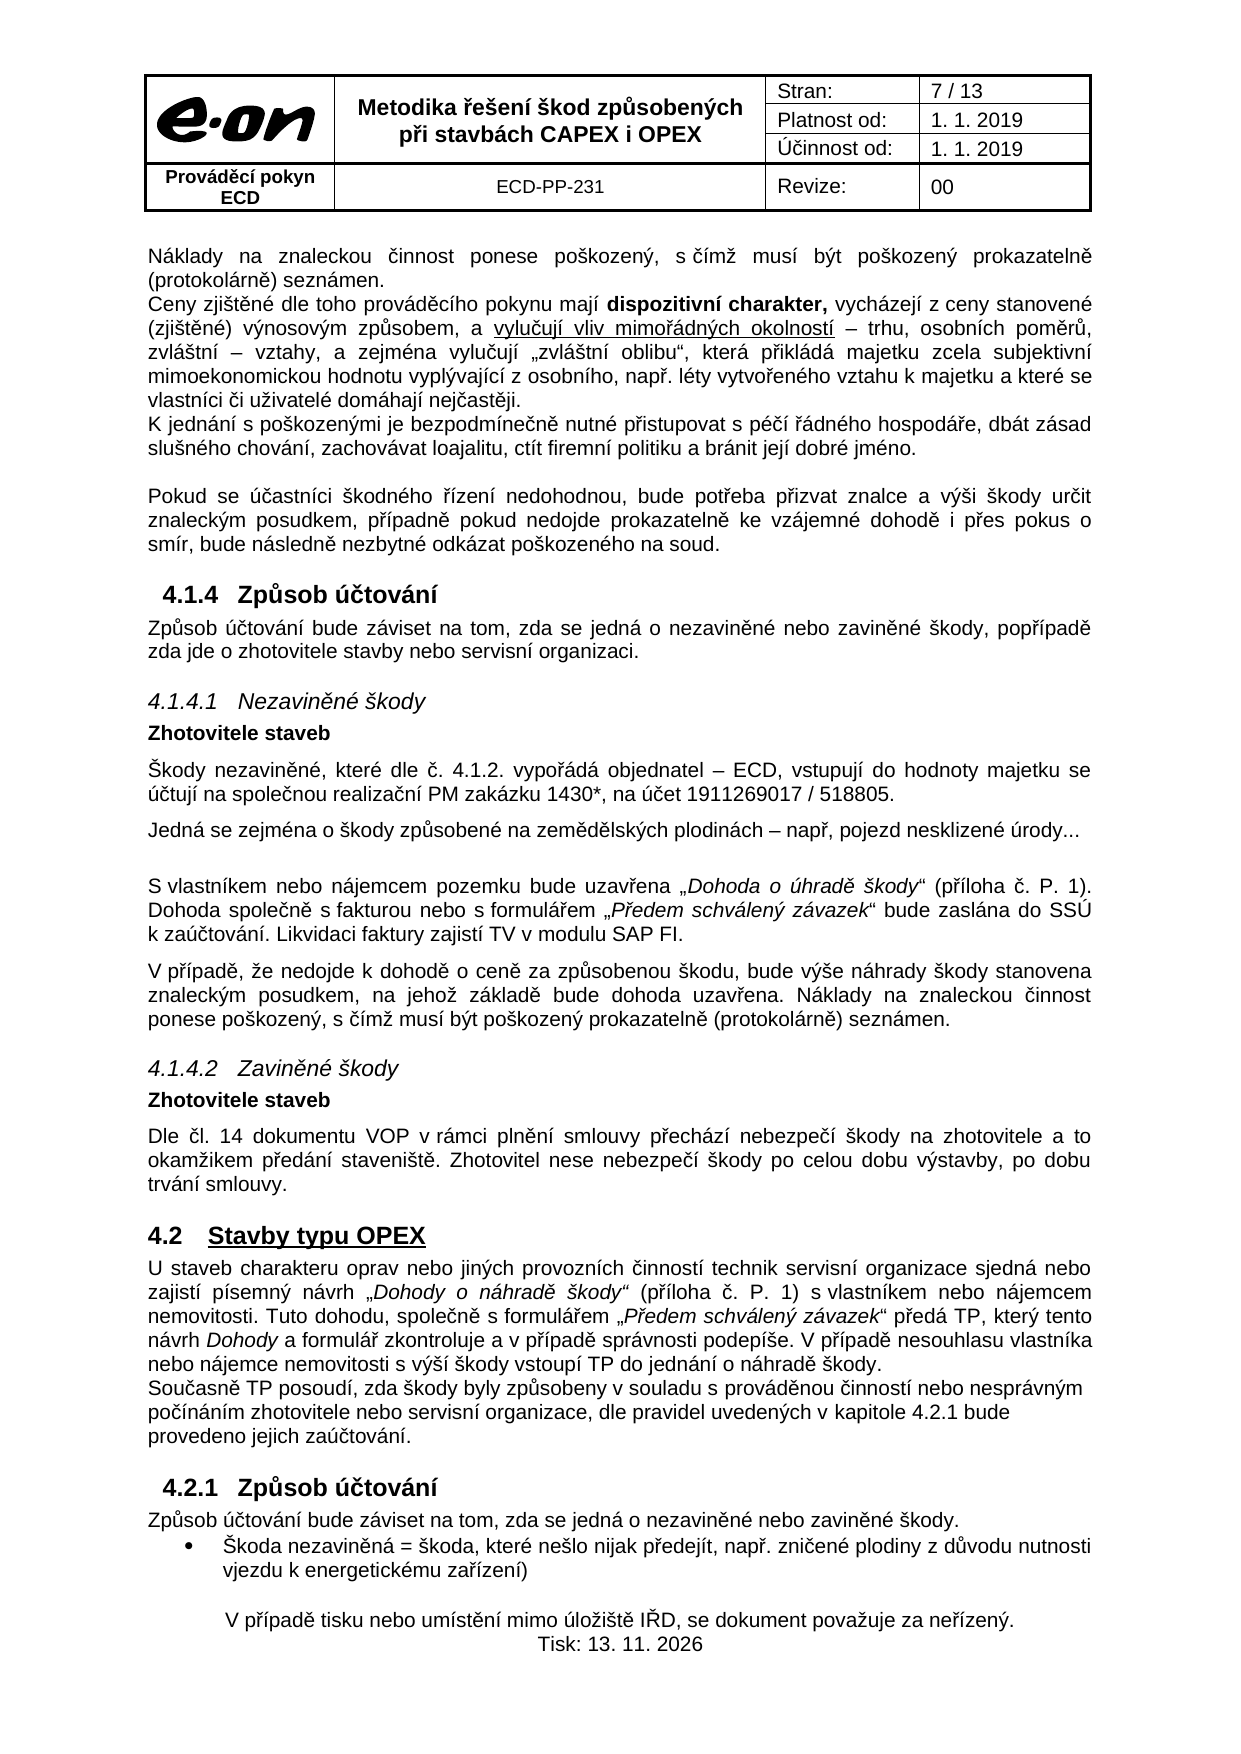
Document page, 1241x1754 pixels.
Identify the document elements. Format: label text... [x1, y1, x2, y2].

subtitle Způsob účtování [162, 580, 1092, 609]
text Způsob účtování bude záviset na tom, zda se jedná o nezaviněné nebo zaviněné škody, popřípadě zda jde o zhotovitele stavby nebo servisní organizaci. [148, 615, 1092, 663]
text Škody nezaviněné, které dle č. 4.1.2. vypořádá objednatel – ECD, vstupují do hodnoty majetku se účtují na společnou realizační PM zakázku 1430*, na účet 1911269017 / 518805. [148, 757, 1092, 805]
text Zhotovitele staveb [148, 1088, 1092, 1112]
list U staveb charakteru oprav nebo jiných provozních činností technik servisní organizace sjedná nebo zajistí písemný návrh „Dohody o náhradě škody“ (příloha č. P. 1) s vlastníkem nebo nájemcem nemovitosti. Tuto dohodu, společně s formulářem „Předem schválený závazek“ předá TP, který tento návrh Dohody a formulář zkontroluje a v případě správnosti podepíše. V případě nesouhlasu vlastníka nebo nájemce nemovitosti s výší škody vstoupí TP do jednání o náhradě škody. [148, 1256, 1092, 1376]
subtitle Způsob účtování [162, 1473, 1092, 1502]
text Pokud se účastníci škodného řízení nedohodnou, bude potřeba přizvat znalce a výši škody určit znaleckým posudkem, případně pokud nedojde prokazatelně ke vzájemné dohodě i přes pokus o smír, bude následně nezbytné odkázat poškozeného na soud. [148, 483, 1092, 555]
list Současně TP posoudí, zda škody byly způsobeny v souladu s prováděnou činností nebo nesprávným počínáním zhotovitele nebo servisní organizace, dle pravidel uvedených v kapitole 4.2.1 bude provedeno jejich zaúčtování. [148, 1376, 1092, 1448]
text Zhotovitele staveb [148, 721, 1092, 745]
subtitle Zaviněné škody [148, 1055, 1092, 1082]
text Jedná se zejména o škody způsobené na zemědělských plodinách – např, pojezd nesklizené úrody... [148, 818, 1092, 842]
text Ceny zjištěné dle toho prováděcího pokynu mají dispozitivní charakter, vycházejí z ceny stanovené (zjištěné) výnosovým způsobem, a vylučují vliv mimořádných okolností – trhu, osobních poměrů, zvláštní – vztahy, a zejména vylučují „zvláštní oblibu“, která přikládá majetku zcela subjektivní mimoekonomickou hodnotu vyplývající z osobního, např. léty vytvořeného vztahu k majetku a které se vlastníci či uživatelé domáhají nejčastěji. [148, 292, 1092, 412]
list Škoda nezaviněná = škoda, které nešlo nijak předejít, např. zničené plodiny z důvodu nutnosti vjezdu k energetickému zařízení) [185, 1534, 1092, 1582]
subtitle Stavby typu OPEX [148, 1221, 1092, 1250]
text Náklady na znaleckou činnost ponese poškozený, s čímž musí být poškozený prokazatelně (protokolárně) seznámen. [148, 244, 1092, 292]
text V případě, že nedojde k dohodě o ceně za způsobenou škodu, bude výše náhrady škody stanovena znaleckým posudkem, na jehož základě bude dohoda uzavřena. Náklady na znaleckou činnost ponese poškozený, s čímž musí být poškozený prokazatelně (protokolárně) seznámen. [148, 958, 1092, 1030]
text K jednání s poškozenými je bezpodmínečně nutné přistupovat s péčí řádného hospodáře, dbát zásad slušného chování, zachovávat loajalitu, ctít firemní politiku a bránit její dobré jméno. [148, 412, 1092, 459]
text Způsob účtování bude záviset na tom, zda se jedná o nezaviněné nebo zaviněné škody. [148, 1508, 1092, 1532]
text Dle čl. 14 dokumentu VOP v rámci plnění smlouvy přechází nebezpečí škody na zhotovitele a to okamžikem předání staveniště. Zhotovitel nese nebezpečí škody po celou dobu výstavby, po dobu trvání smlouvy. [148, 1124, 1092, 1196]
subtitle Nezaviněné škody [148, 688, 1092, 715]
text S vlastníkem nebo nájemcem pozemku bude uzavřena „Dohoda o úhradě škody“ (příloha č. P. 1). Dohoda společně s fakturou nebo s formulářem „Předem schválený závazek“ bude zaslána do SSÚ k zaúčtování. Likvidaci faktury zajistí TV v modulu SAP FI. [148, 874, 1092, 946]
